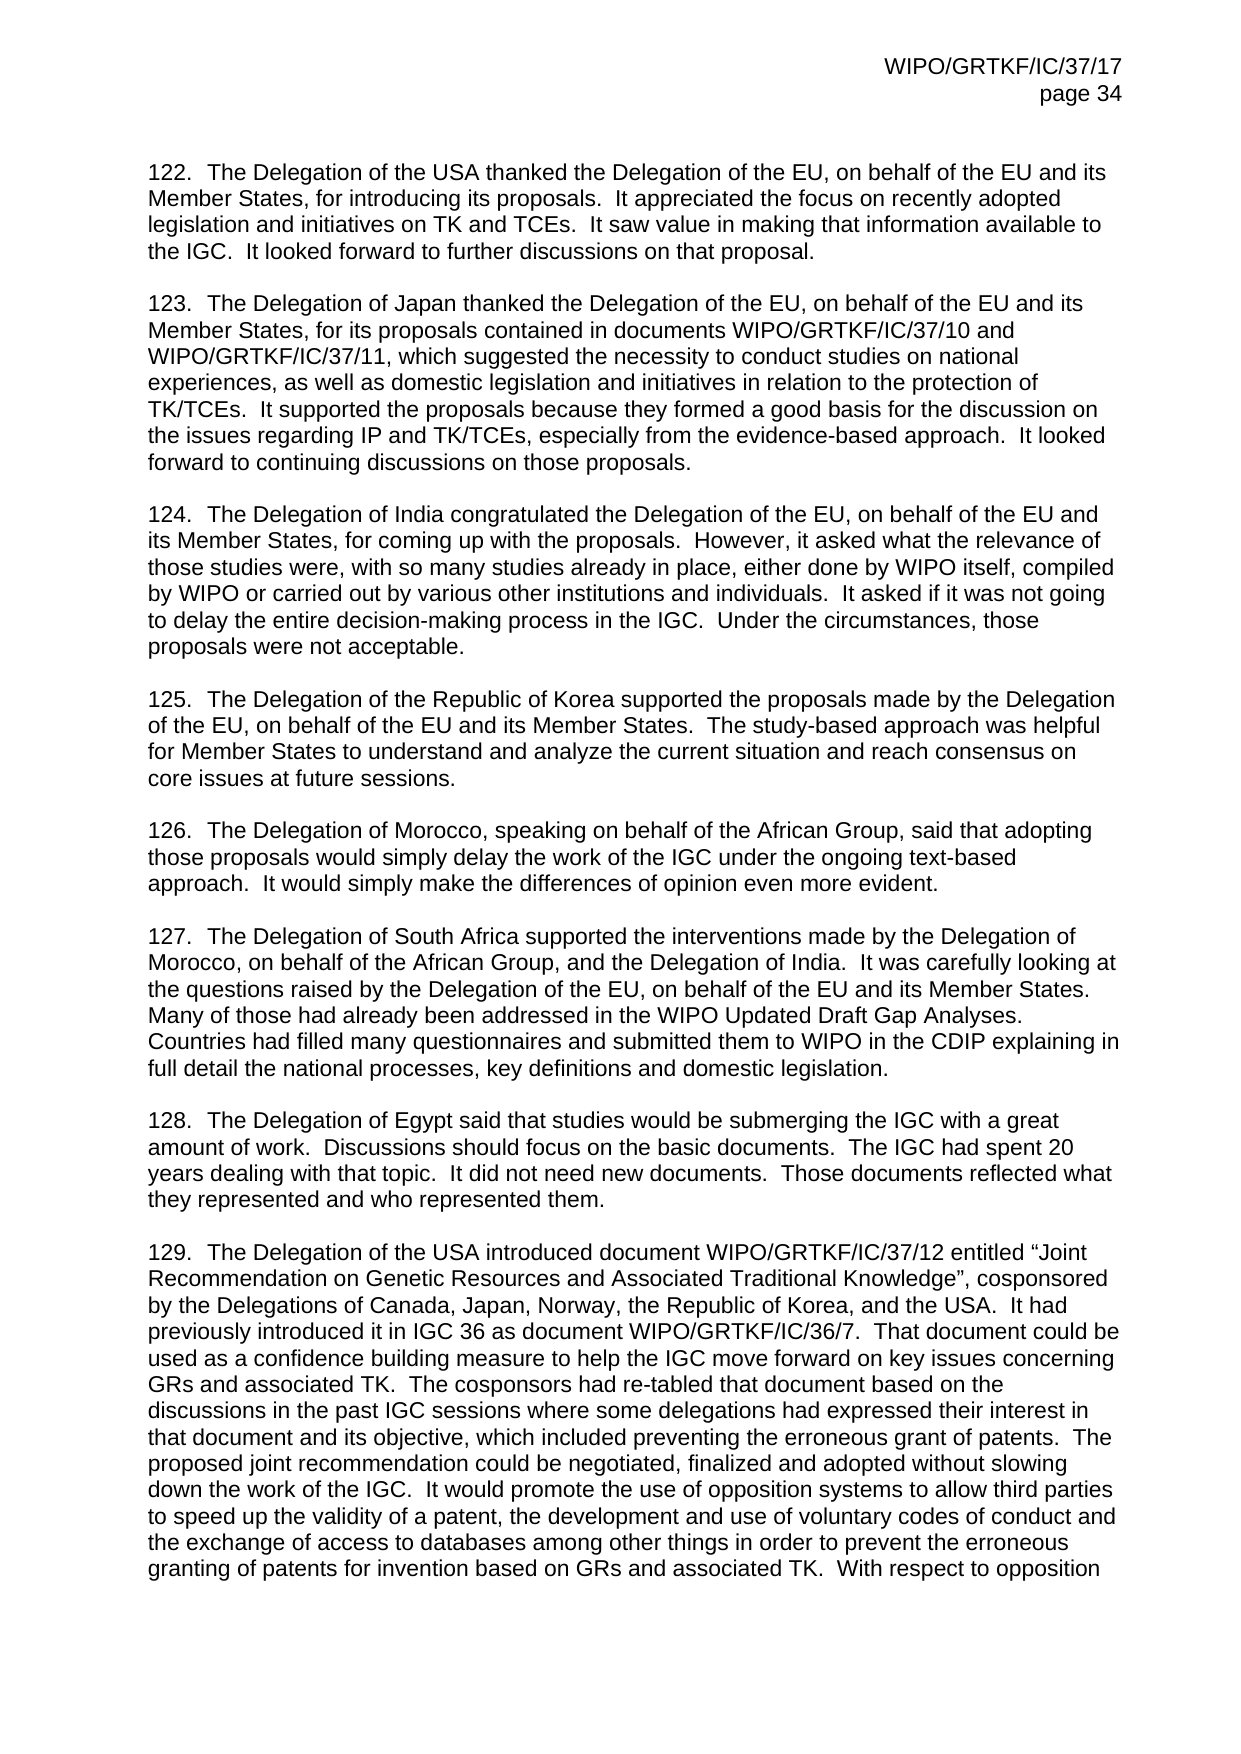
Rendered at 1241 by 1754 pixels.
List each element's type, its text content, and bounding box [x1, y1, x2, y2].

list The Delegation of the Republic of Korea supported the proposals made by the Delegation of the EU, on behalf of the EU and its Member States. The study-based approach was helpful for Member States to understand and analyze the current situation and reach consensus on core issues at future sessions. [148, 686, 1122, 791]
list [148, 1239, 1122, 1582]
list The Delegation of Japan thanked the Delegation of the EU, on behalf of the EU and its Member States, for its proposals contained in documents WIPO/GRTKF/IC/37/10 and WIPO/GRTKF/IC/37/11, which suggested the necessity to conduct studies on national experiences, as well as domestic legislation and initiatives in relation to the protection of TK/TCEs. It supported the proposals because they formed a good basis for the discussion on the issues regarding IP and TK/TCEs, especially from the evidence-based approach. It looked forward to continuing discussions on those proposals. [148, 290, 1122, 475]
list The Delegation of India congratulated the Delegation of the EU, on behalf of the EU and its Member States, for coming up with the proposals. However, it asked what the relevance of those studies were, with so many studies already in place, either done by WIPO itself, compiled by WIPO or carried out by various other institutions and individuals. It asked if it was not going to delay the entire decision-making process in the IGC. Under the circumstances, those proposals were not acceptable. [148, 501, 1122, 659]
list The Delegation of the USA thanked the Delegation of the EU, on behalf of the EU and its Member States, for introducing its proposals. It appreciated the focus on recently adopted legislation and initiatives on TK and TCEs. It saw value in making that information available to the IGC. It looked forward to further discussions on that proposal. [148, 158, 1122, 264]
list The Delegation of Egypt said that studies would be submerging the IGC with a great amount of work. Discussions should focus on the basic documents. The IGC had spent 20 years dealing with that topic. It did not need new documents. Those documents reflected what they represented and who represented them. [148, 1107, 1122, 1213]
list The Delegation of Morocco, speaking on behalf of the African Group, said that adopting those proposals would simply delay the work of the IGC under the ongoing text-based approach. It would simply make the differences of opinion even more evident. [148, 817, 1122, 896]
list The Delegation of South Africa supported the interventions made by the Delegation of Morocco, on behalf of the African Group, and the Delegation of India. It was carefully looking at the questions raised by the Delegation of the EU, on behalf of the EU and its Member States. Many of those had already been addressed in the WIPO Updated Draft Gap Analyses. Countries had filled many questionnaires and submitted them to WIPO in the CDIP explaining in full detail the national processes, key definitions and domestic legislation. [148, 923, 1122, 1081]
